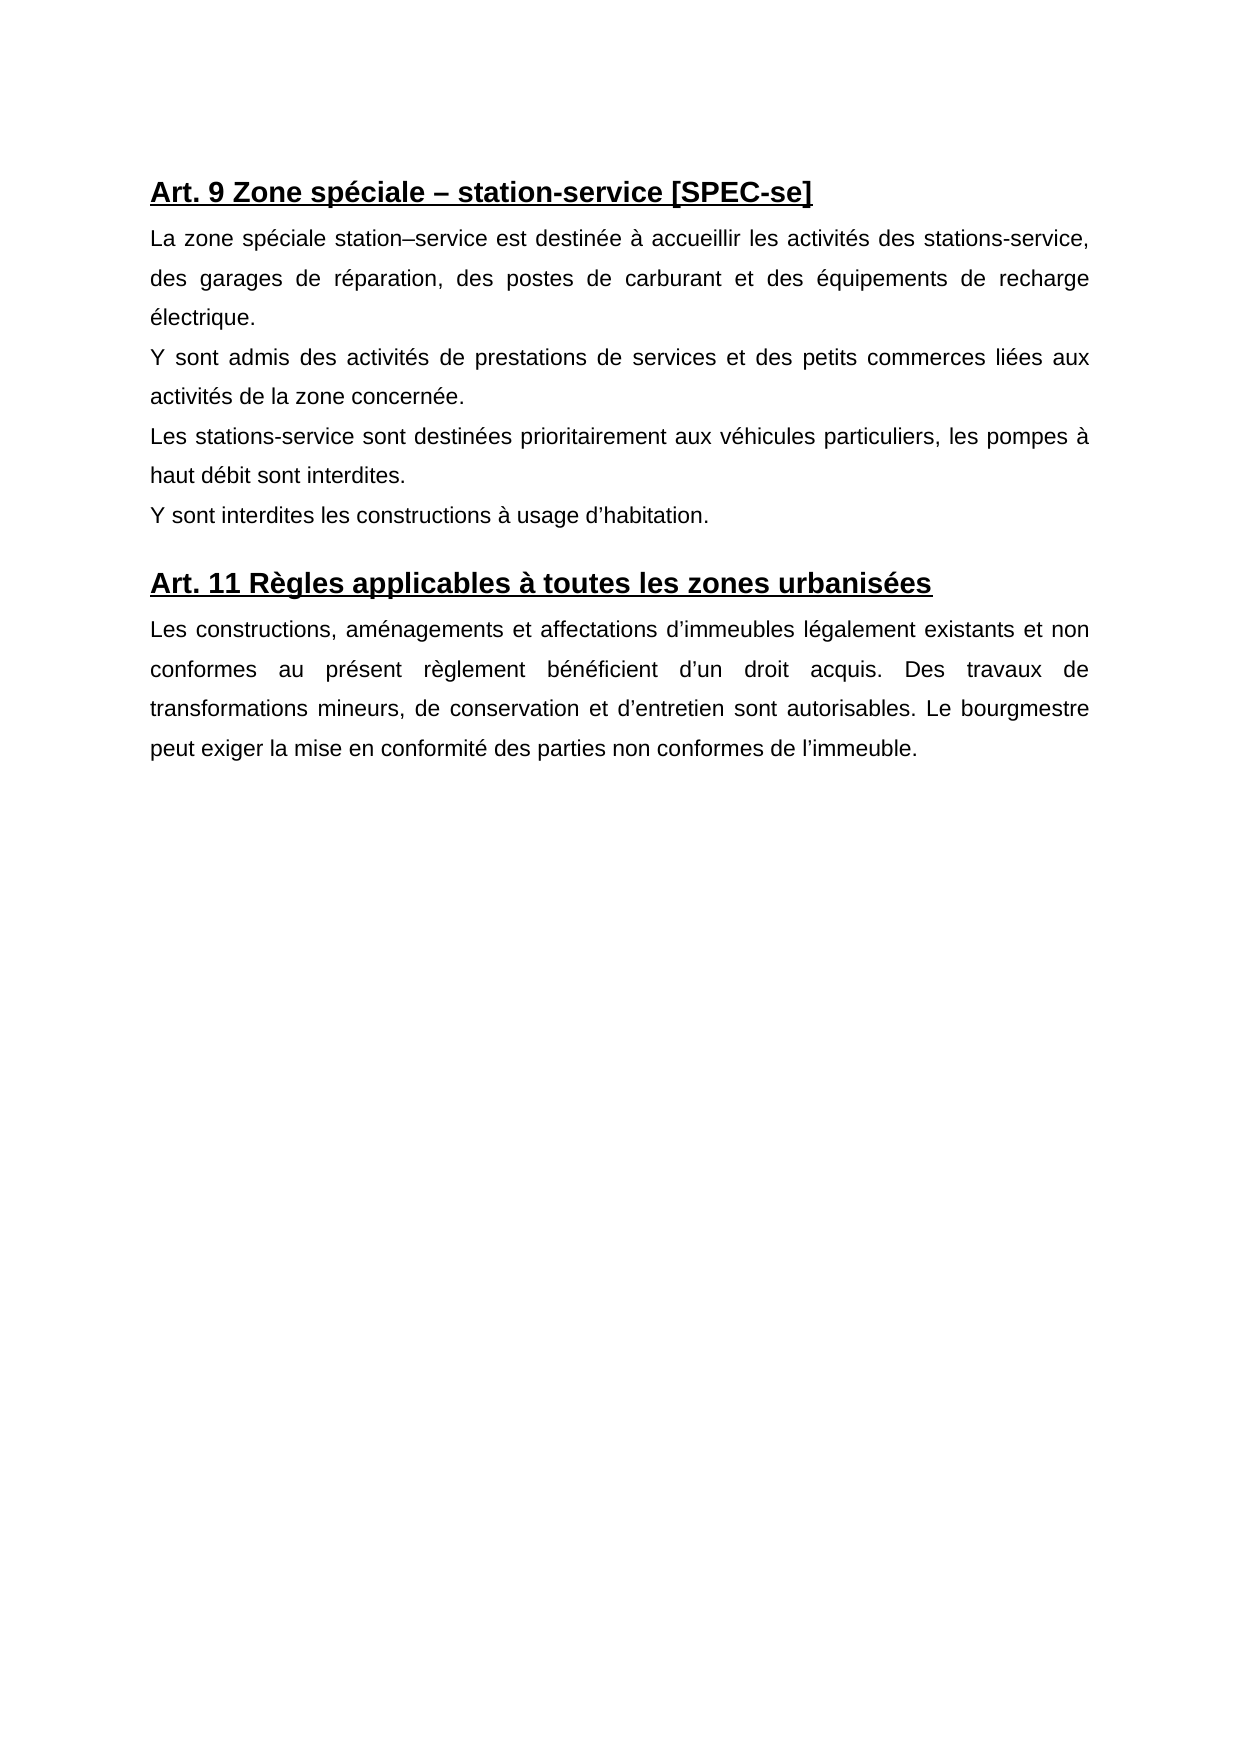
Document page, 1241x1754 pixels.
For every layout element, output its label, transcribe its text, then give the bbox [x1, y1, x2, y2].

text Les stations-service sont destinées prioritairement aux véhicules particuliers, les pompes à haut débit sont interdites. [150, 423, 1090, 488]
subtitle Art. 11 Règles applicables à toutes les zones urbanisées [150, 566, 1090, 600]
text La zone spéciale station–service est destinée à accueillir les activités des stations-service, des garages de réparation, des postes de carburant et des équipements de recharge électrique. [150, 225, 1090, 331]
subtitle Art. 9 Zone spéciale – station-service [SPEC-se] [150, 175, 1090, 208]
text Les constructions, aménagements et affectations d’immeubles légalement existants et non conformes au présent règlement bénéficient d’un droit acquis. Des travaux de transformations mineurs, de conservation et d’entretien sont autorisables. Le bourgmestre peut exiger la mise en conformité des parties non conformes de l’immeuble. [150, 616, 1090, 761]
text Y sont admis des activités de prestations de services et des petits commerces liées aux activités de la zone concernée. [150, 344, 1090, 409]
text Y sont interdites les constructions à usage d’habitation. [150, 502, 1090, 528]
